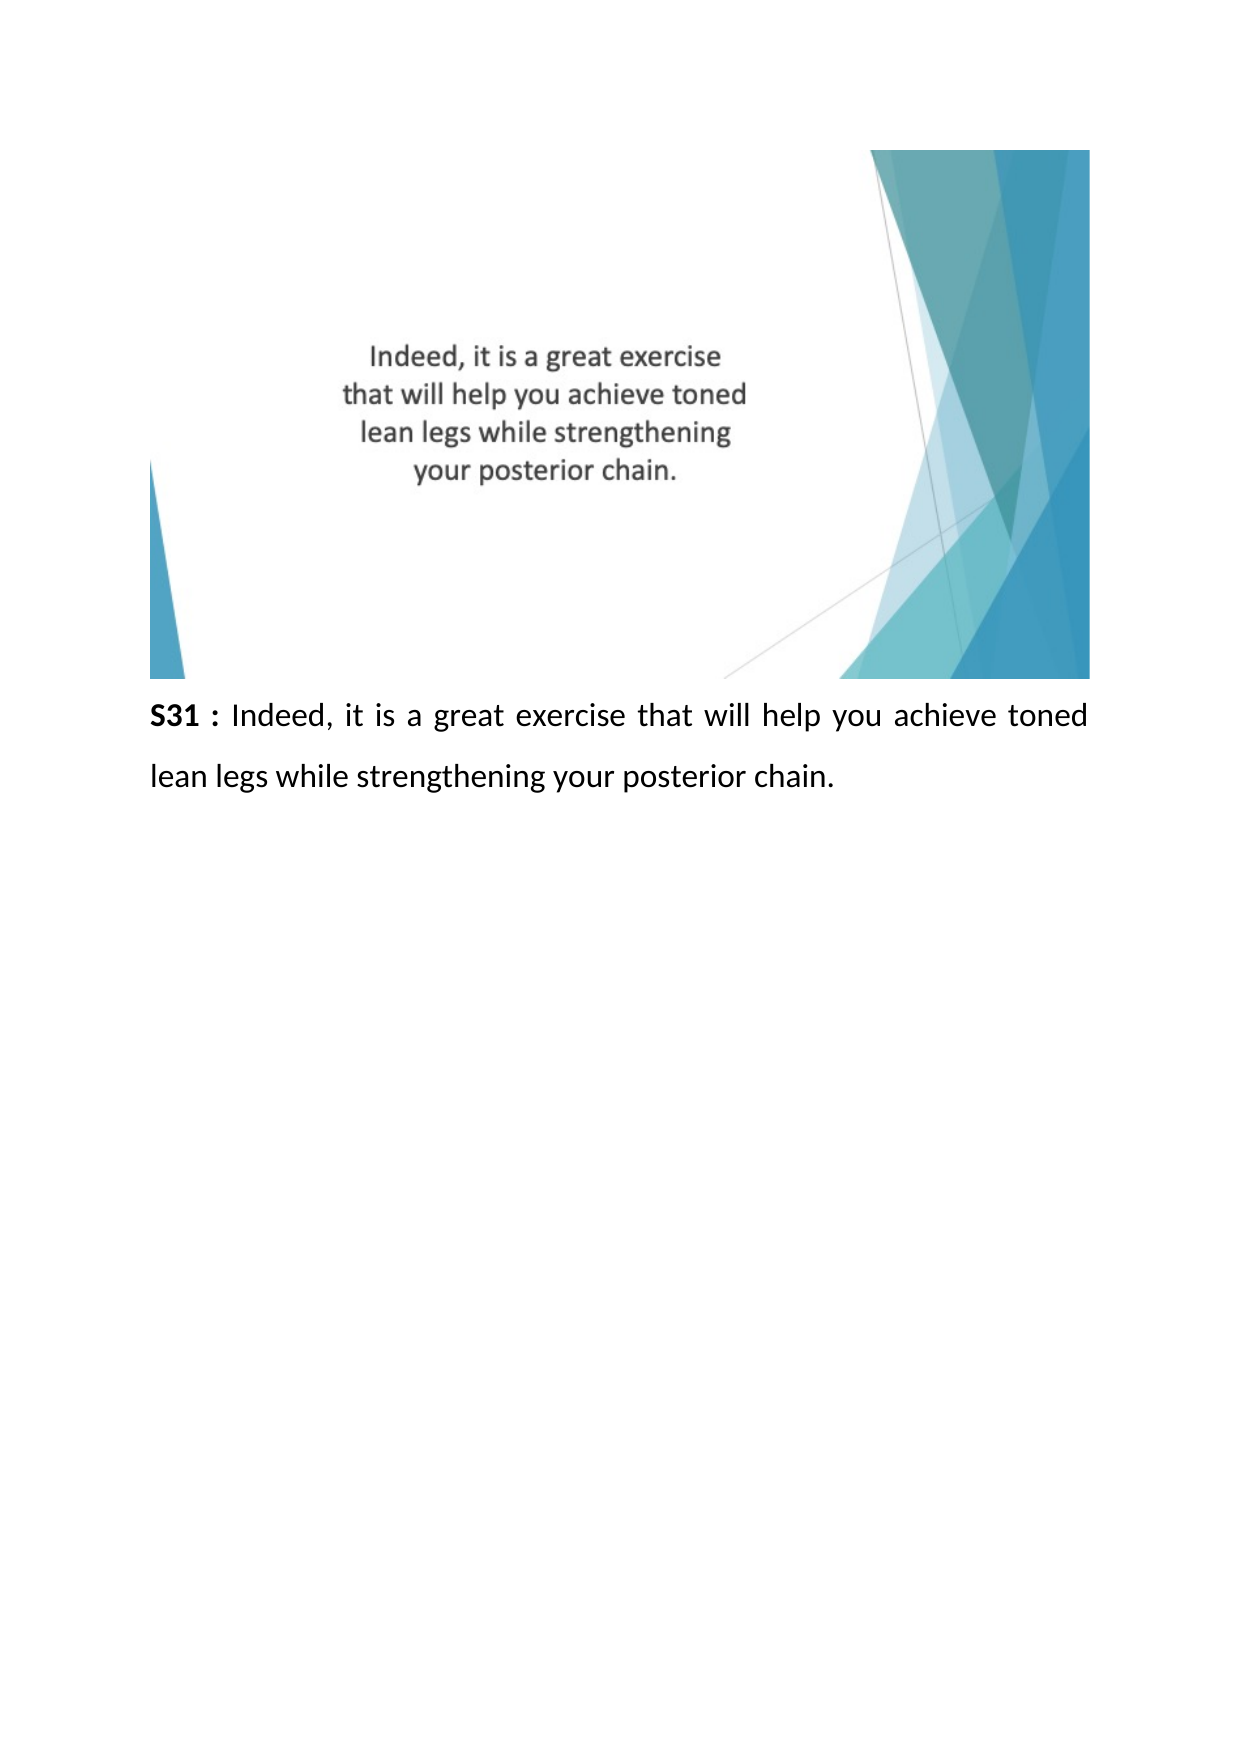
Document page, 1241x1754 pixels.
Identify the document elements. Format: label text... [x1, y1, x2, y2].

text S31 : Indeed, it is a great exercise that will help you achieve toned lean legs while strengthening your posterior chain. [150, 694, 1090, 796]
picture [150, 150, 1090, 679]
